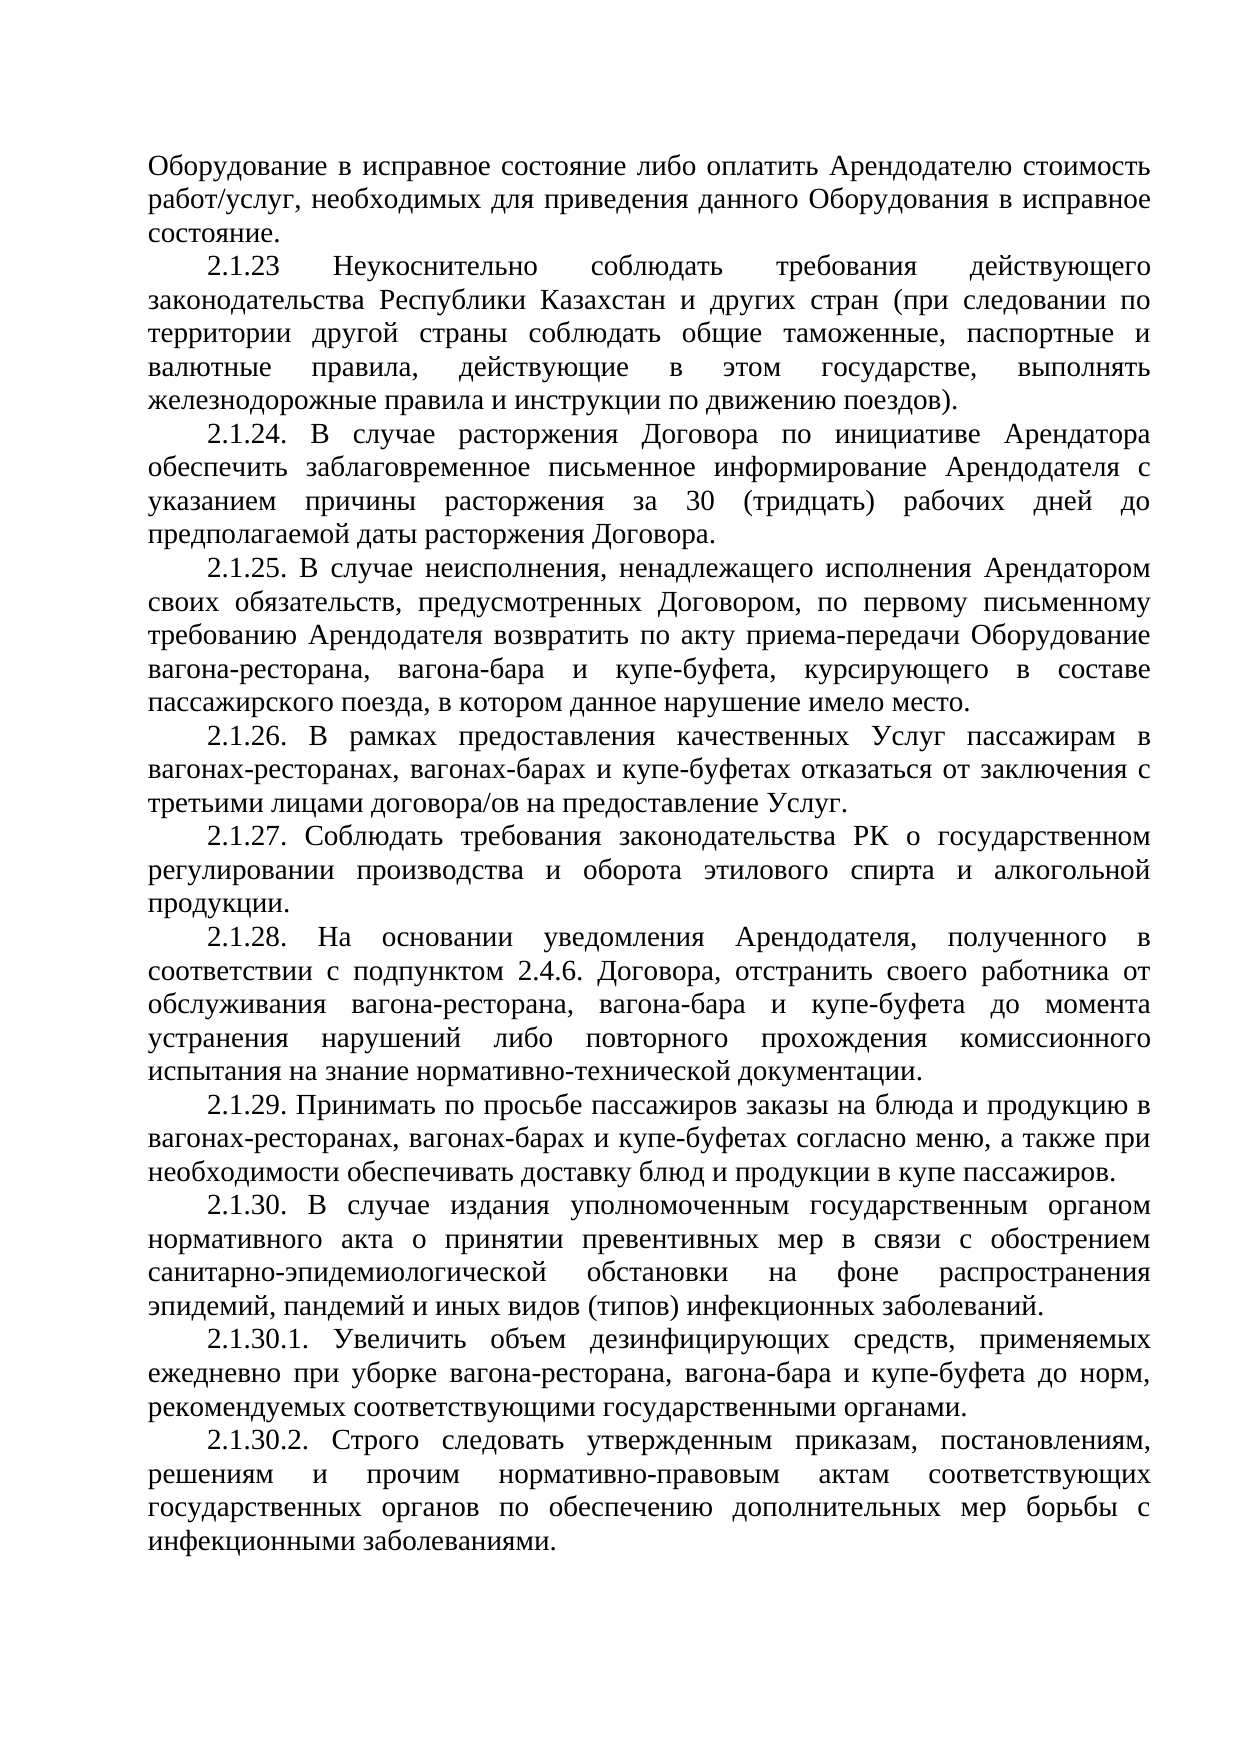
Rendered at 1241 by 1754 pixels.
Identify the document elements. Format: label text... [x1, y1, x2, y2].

text 2.1.29. Принимать по просьбе пассажиров заказы на блюда и продукцию в вагонах-ресторанах, вагонах-барах и купе-буфетах согласно меню, а также при необходимости обеспечивать доставку блюд и продукции в купе пассажиров. [148, 1087, 1152, 1187]
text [148, 148, 1152, 248]
text 2.1.30. В случае издания уполномоченным государственным органом нормативного акта о принятии превентивных мер в связи с обострением санитарно-эпидемиологической обстановки на фоне распространения эпидемий, пандемий и иных видов (типов) инфекционных заболеваний. [148, 1187, 1152, 1322]
text 2.1.27. Соблюдать требования законодательства РК о государственном регулировании производства и оборота этилового спирта и алкогольной продукции. [148, 818, 1152, 919]
text 2.1.30.1. Увеличить объем дезинфицирующих средств, применяемых ежедневно при уборке вагона-ресторана, вагона-бара и купе-буфета до норм, рекомендуемых соответствующими государственными органами. [148, 1322, 1152, 1422]
text 2.1.23 Неукоснительно соблюдать требования действующего законодательства Республики Казахстан и других стран (при следовании по территории другой страны соблюдать общие таможенные, паспортные и валютные правила, действующие в этом государстве, выполнять железнодорожные правила и инструкции по движению поездов). [148, 248, 1152, 416]
text 2.1.25. В случае неисполнения, ненадлежащего исполнения Арендатором своих обязательств, предусмотренных Договором, по первому письменному требованию Арендодателя возвратить по акту приема-передачи Оборудование вагона-ресторана, вагона-бара и купе-буфета, курсирующего в составе пассажирского поезда, в котором данное нарушение имело место. [148, 550, 1152, 718]
text 2.1.26. В рамках предоставления качественных Услуг пассажирам в вагонах-ресторанах, вагонах-барах и купе-буфетах отказаться от заключения с третьими лицами договора/ов на предоставление Услуг. [148, 718, 1152, 818]
text 2.1.30.2. Строго следовать утвержденным приказам, постановлениям, решениям и прочим нормативно-правовым актам соответствующих государственных органов по обеспечению дополнительных мер борьбы с инфекционными заболеваниями. [148, 1422, 1152, 1556]
text 2.1.28. На основании уведомления Арендодателя, полученного в соответствии с подпунктом 2.4.6. Договора, отстранить своего работника от обслуживания вагона-ресторана, вагона-бара и купе-буфета до момента устранения нарушений либо повторного прохождения комиссионного испытания на знание нормативно-технической документации. [148, 919, 1152, 1087]
text 2.1.24. В случае расторжения Договора по инициативе Арендатора обеспечить заблаговременное письменное информирование Арендодателя с указанием причины расторжения за 30 (тридцать) рабочих дней до предполагаемой даты расторжения Договора. [148, 416, 1152, 550]
